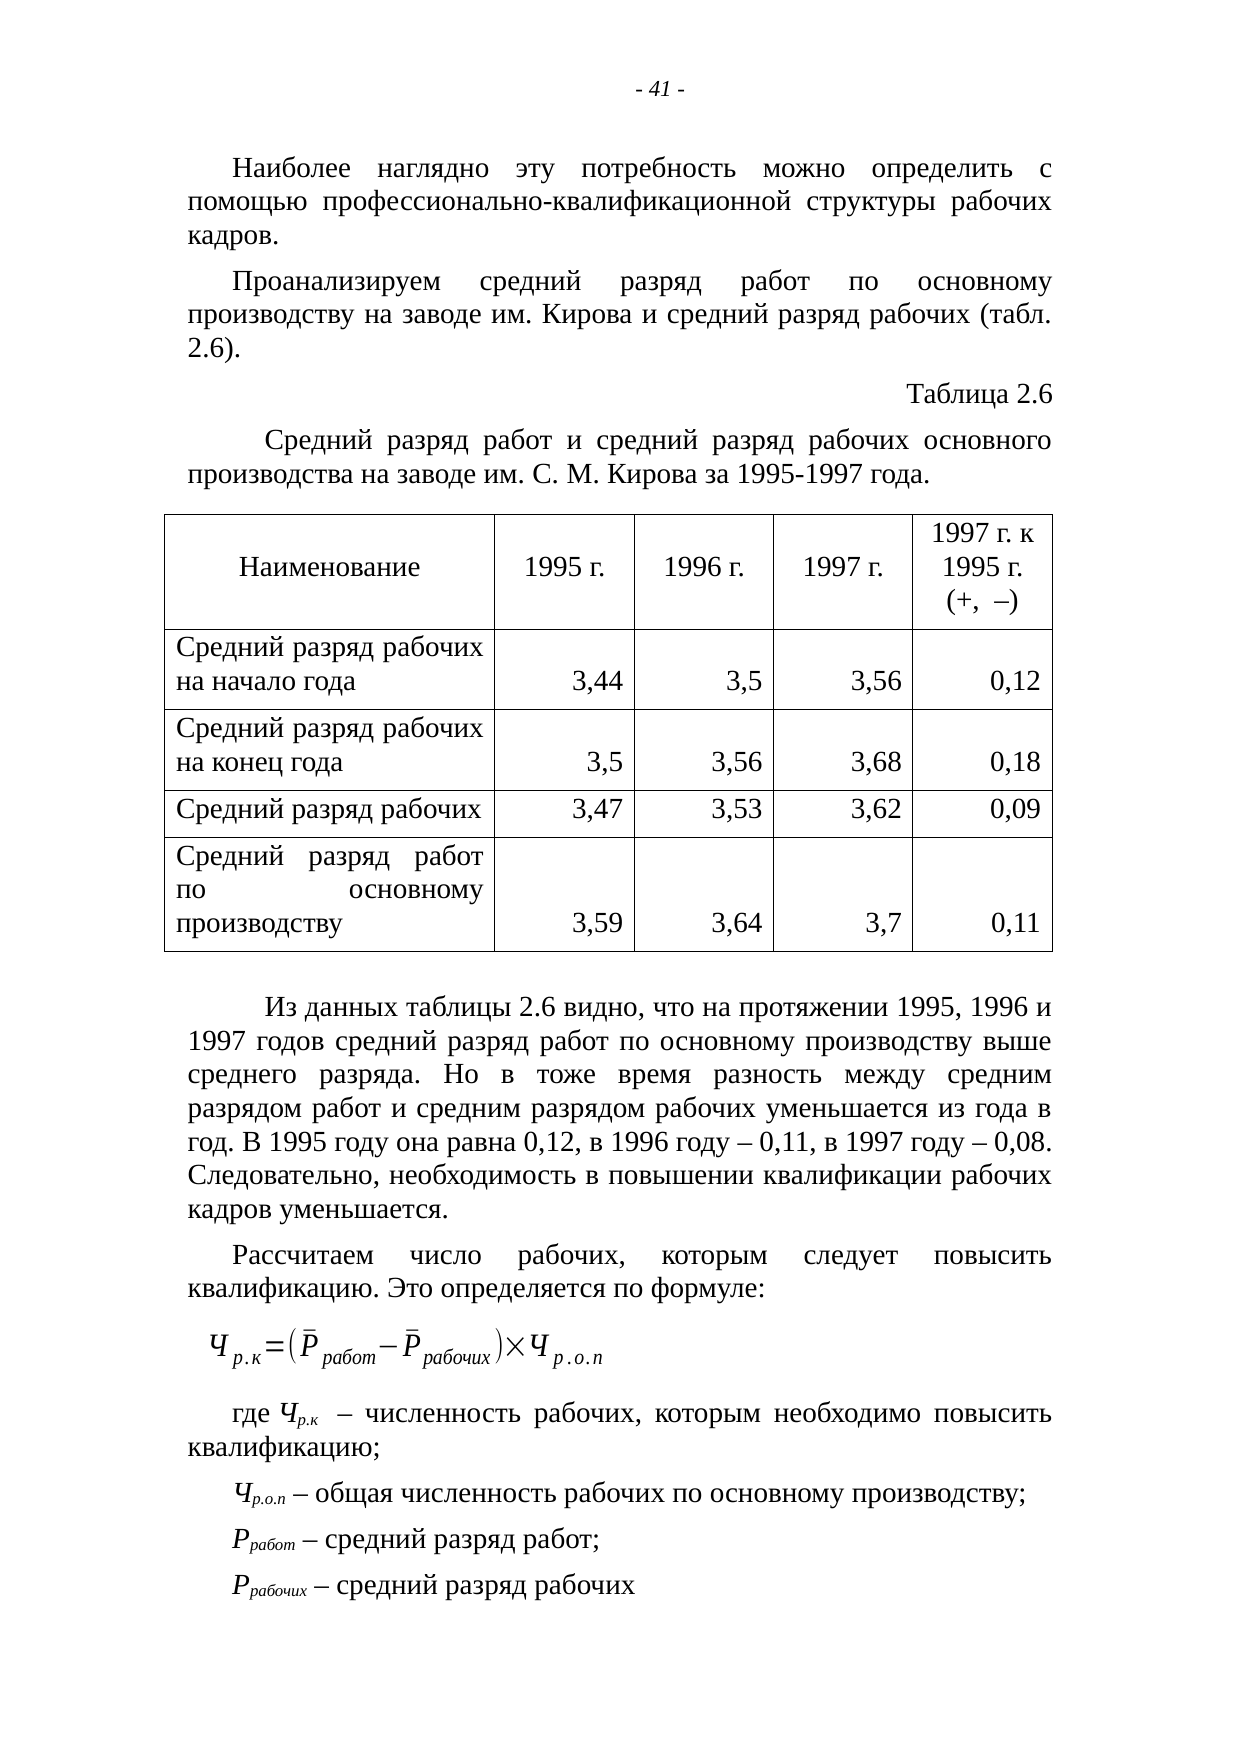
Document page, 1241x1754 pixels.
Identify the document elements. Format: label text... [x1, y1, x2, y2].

table_cell Средний разряд рабочих [165, 791, 494, 837]
text Чр.о.п – общая численность рабочих по основному производству; [187, 1475, 1053, 1508]
text Из данных таблицы 2.6 видно, что на протяжении 1995, 1996 и 1997 годов средний разряд работ по основному производству выше среднего разряда. Но в тоже время разность между средним разрядом работ и средним разрядом рабочих уменьшается из года в год. В 1995 году она равна 0,12, в 1996 году – 0,11, в 1997 году – 0,08. Следовательно, необходимость в повышении квалификации рабочих кадров уменьшается. [187, 989, 1053, 1224]
table_cell 3,56 [774, 630, 912, 709]
text Проанализируем средний разряд работ по основному производству на заводе им. Кирова и средний разряд рабочих (табл. 2.6). [187, 263, 1053, 364]
table_cell 3,56 [635, 710, 773, 790]
table_cell 0,18 [913, 710, 1052, 790]
table_cell 3,44 [495, 630, 634, 709]
text Ррабочих – средний разряд рабочих [232, 1567, 1053, 1600]
table_cell 3,62 [774, 791, 912, 837]
text Таблица 2.6 [187, 376, 1053, 410]
text где Чр.к – численность рабочих, которым необходимо повысить квалификацию; [187, 1329, 1053, 1462]
table_cell Средний разряд работ по основному производству [165, 838, 494, 951]
table_cell 0,09 [913, 791, 1052, 837]
table_header 1997 г. к 1995 г. (+, –) [913, 515, 1052, 628]
table_cell 3,59 [495, 838, 634, 951]
table_cell Средний разряд рабочих на начало года [165, 630, 494, 709]
table_header 1995 г. [495, 515, 634, 628]
table_cell Средний разряд рабочих на конец года [165, 710, 494, 790]
table_cell 0,12 [913, 630, 1052, 709]
text Рассчитаем число рабочих, которым следует повысить квалификацию. Это определяется по формуле: [187, 1237, 1053, 1304]
table_cell 3,5 [495, 710, 634, 790]
table_cell 3,53 [635, 791, 773, 837]
table_cell 3,5 [635, 630, 773, 709]
table_header Наименование [165, 515, 494, 628]
table_header 1996 г. [635, 515, 773, 628]
table_header 1997 г. [774, 515, 912, 628]
table_cell 3,64 [635, 838, 773, 951]
table_cell 3,7 [774, 838, 912, 951]
table_cell 3,68 [774, 710, 912, 790]
text Наиболее наглядно эту потребность можно определить с помощью профессионально-квалификационной структуры рабочих кадров. [187, 150, 1053, 251]
table_cell 0,11 [913, 838, 1052, 951]
text Рработ – средний разряд работ; [232, 1521, 1053, 1554]
text Средний разряд работ и средний разряд рабочих основного производства на заводе им. С. М. Кирова за 1995-1997 года. [187, 422, 1053, 489]
table_cell 3,47 [495, 791, 634, 837]
